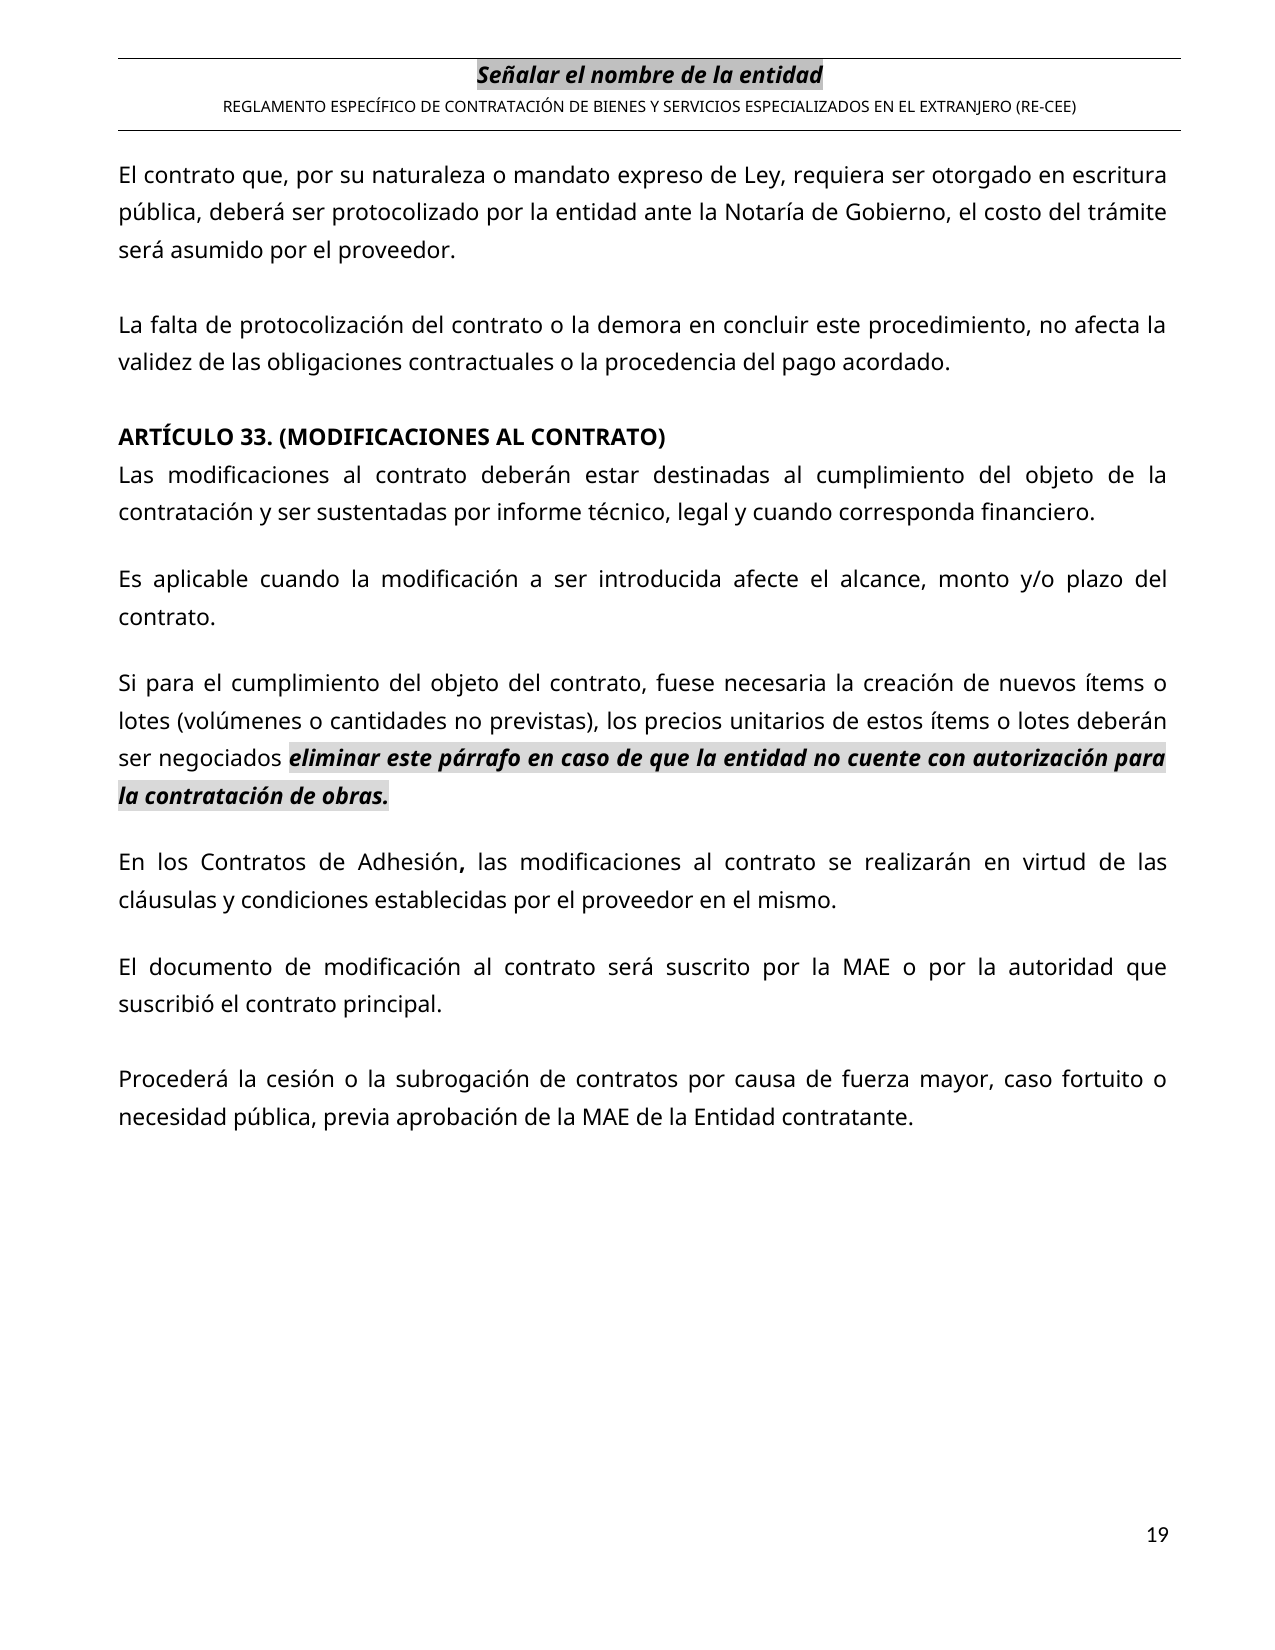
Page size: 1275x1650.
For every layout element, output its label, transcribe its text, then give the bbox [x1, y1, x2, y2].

subtitle ARTÍCULO 33. (MODIFICACIONES AL CONTRATO) [118, 421, 1169, 452]
text El documento de modificación al contrato será suscrito por la MAE o por la autoridad que suscribió el contrato principal. [118, 950, 1169, 1019]
text Las modificaciones al contrato deberán estar destinadas al cumplimiento del objeto de la contratación y ser sustentadas por informe técnico, legal y cuando corresponda financiero. [118, 459, 1169, 527]
text Es aplicable cuando la modificación a ser introducida afecte el alcance, monto y/o plazo del contrato. [118, 563, 1169, 632]
text En los Contratos de Adhesión, las modificaciones al contrato se realizarán en virtud de las cláusulas y condiciones establecidas por el proveedor en el mismo. [118, 846, 1169, 915]
text El contrato que, por su naturaleza o mandato expreso de Ley, requiera ser otorgado en escritura pública, deberá ser protocolizado por la entidad ante la Notaría de Gobierno, el costo del trámite será asumido por el proveedor. [118, 159, 1169, 265]
text Si para el cumplimiento del objeto del contrato, fuese necesaria la creación de nuevos ítems o lotes (volúmenes o cantidades no previstas), los precios unitarios de estos ítems o lotes deberán ser negociados eliminar este párrafo en caso de que la entidad no cuente con autorización para la contratación de obras. [118, 667, 1169, 811]
text Procederá la cesión o la subrogación de contratos por causa de fuerza mayor, caso fortuito o necesidad pública, previa aprobación de la MAE de la Entidad contratante. [118, 1063, 1169, 1132]
text La falta de protocolización del contrato o la demora en concluir este procedimiento, no afecta la validez de las obligaciones contractuales o la procedencia del pago acordado. [118, 309, 1169, 377]
